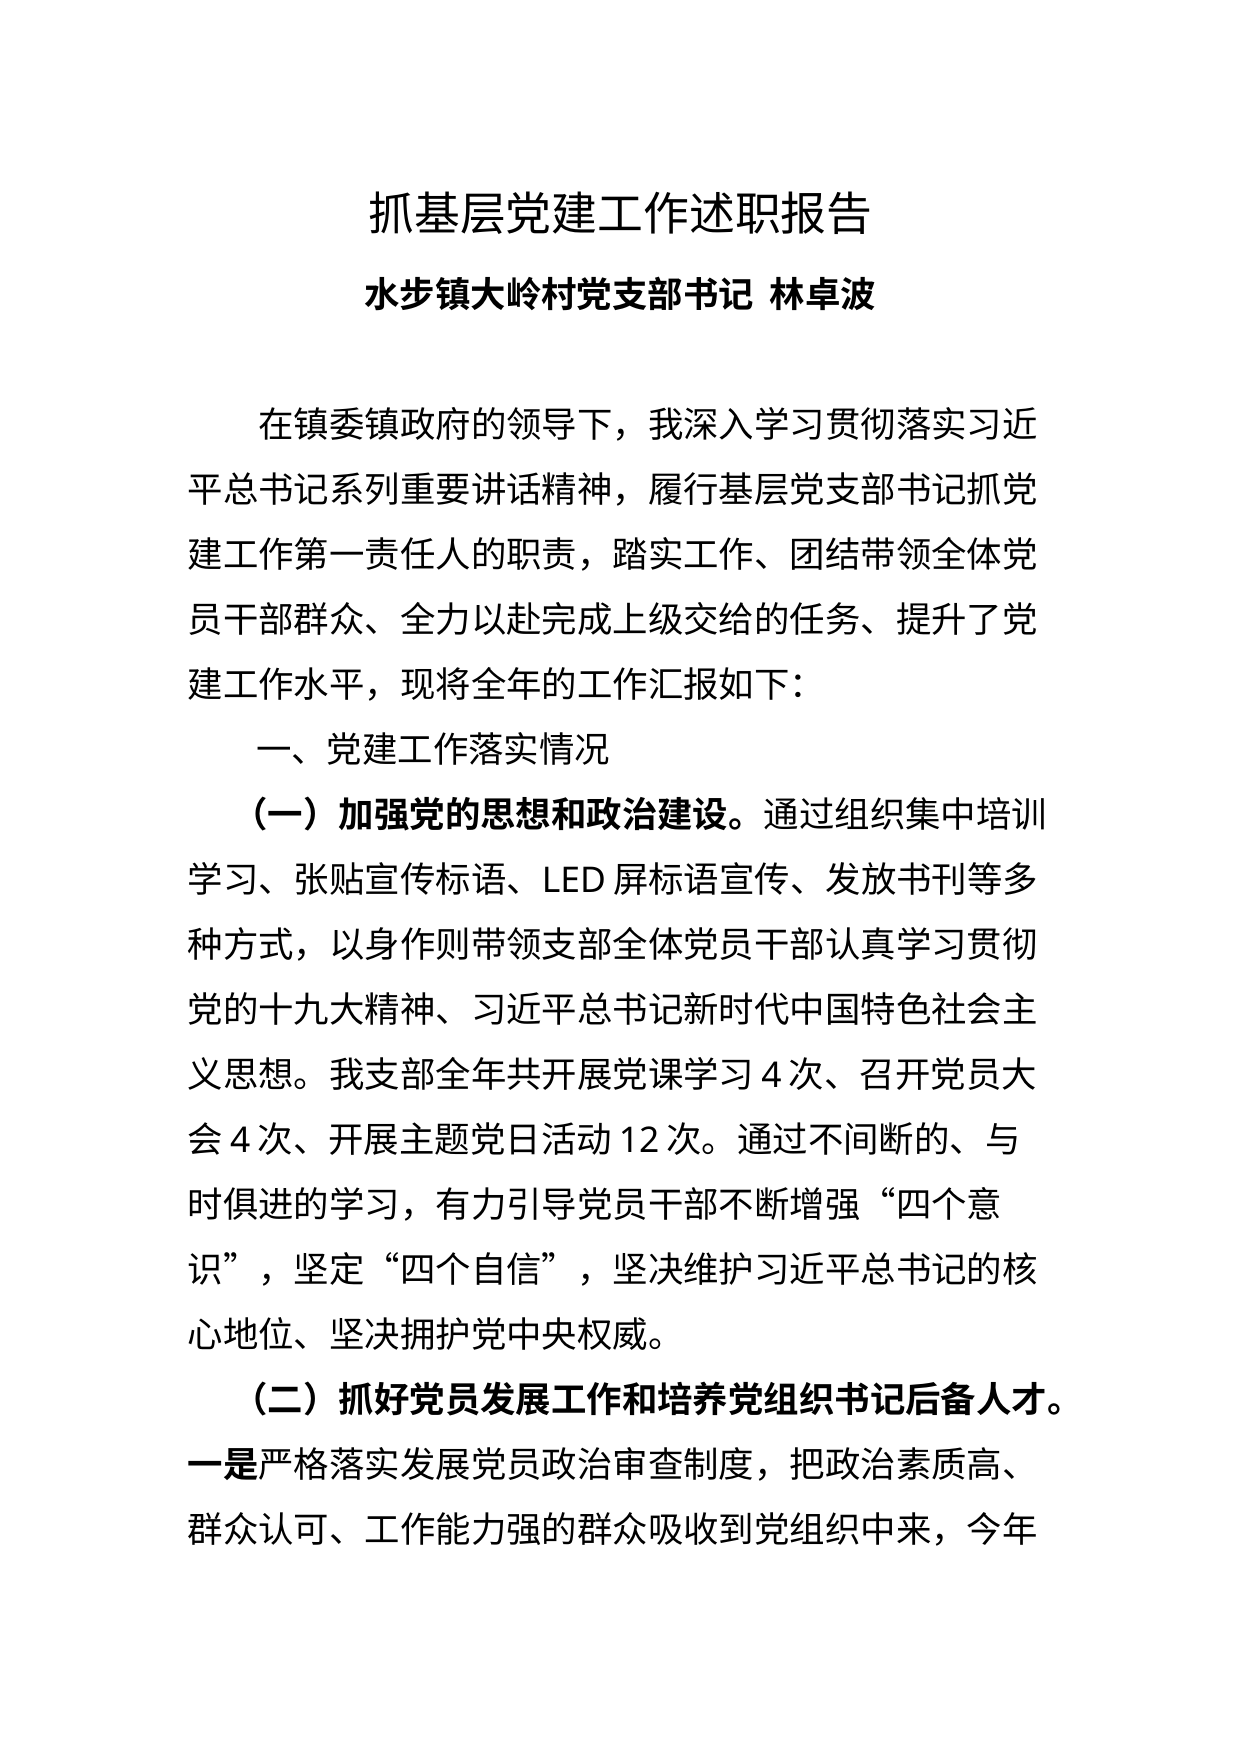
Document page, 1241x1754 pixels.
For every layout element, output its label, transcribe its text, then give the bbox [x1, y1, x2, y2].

text （一）加强党的思想和政治建设。通过组织集中培训学习、张贴宣传标语、LED屏标语宣传、发放书刊等多种方式，以身作则带领支部全体党员干部认真学习贯彻党的十九大精神、习近平总书记新时代中国特色社会主义思想。我支部全年共开展党课学习4次、召开党员大会4次、开展主题党日活动12次。通过不间断的、与时俱进的学习，有力引导党员干部不断增强“四个意识”，坚定“四个自信”，坚决维护习近平总书记的核心地位、坚决拥护党中央权威。 [187, 779, 1053, 1364]
text 一、党建工作落实情况 [247, 714, 1053, 779]
text 在镇委镇政府的领导下，我深入学习贯彻落实习近平总书记系列重要讲话精神，履行基层党支部书记抓党建工作第一责任人的职责，踏实工作、团结带领全体党员干部群众、全力以赴完成上级交给的任务、提升了党建工作水平，现将全年的工作汇报如下： [187, 389, 1053, 714]
text 抓基层党建工作述职报告 [187, 162, 1053, 259]
text 水步镇大岭村党支部书记 林卓波 [187, 259, 1053, 324]
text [187, 1364, 1053, 1559]
